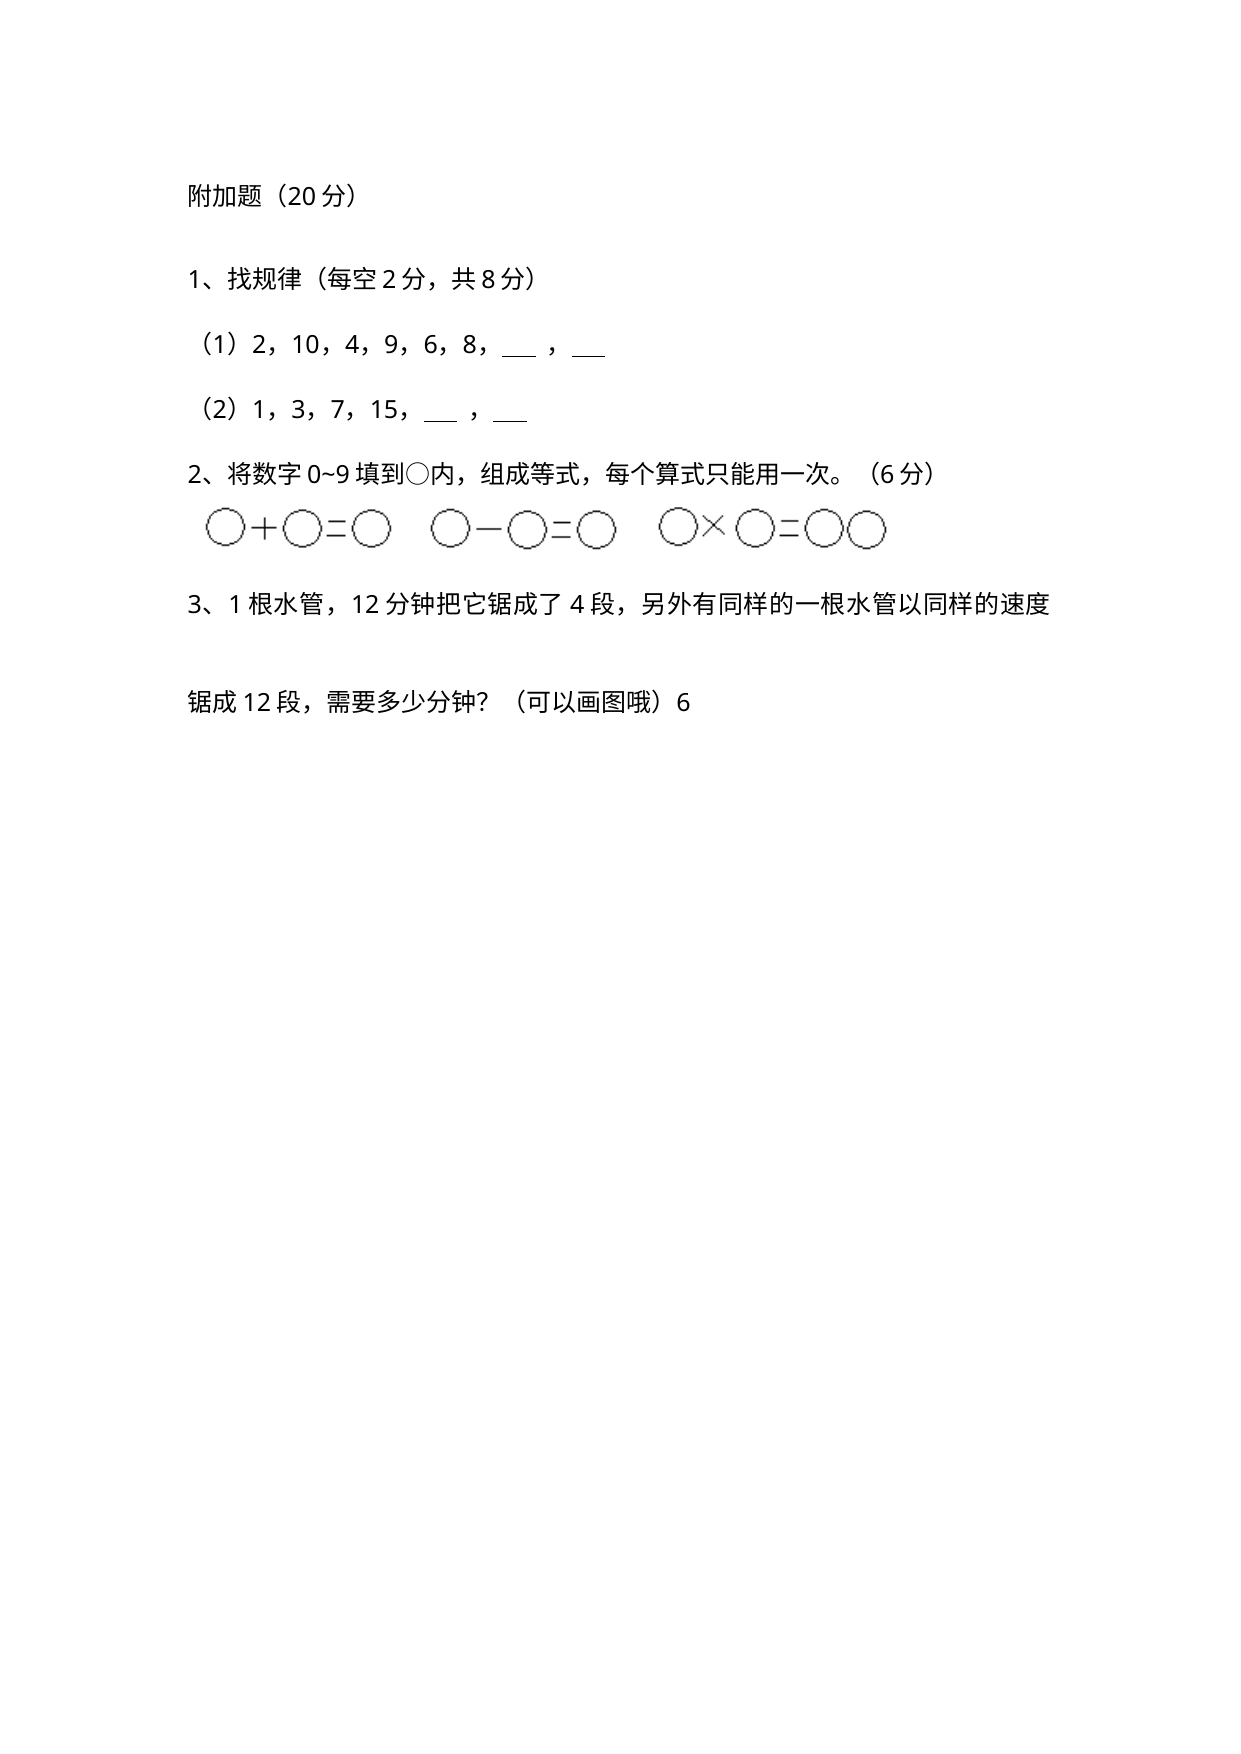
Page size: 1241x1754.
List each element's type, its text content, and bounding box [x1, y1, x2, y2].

text （2）1，3，7，15， ， [187, 375, 1053, 440]
text 附加题（20分） [187, 162, 1053, 227]
text 3、1根水管，12分钟把它锯成了4段，另外有同样的一根水管以同样的速度锯成12段，需要多少分钟？（可以画图哦）6 [187, 570, 1053, 733]
picture [656, 506, 888, 551]
text 2、将数字0~9填到○内，组成等式，每个算式只能用一次。（6分） [187, 440, 1053, 505]
text 1、找规律（每空2分，共8分） [187, 245, 1053, 310]
picture [428, 506, 618, 551]
text （1）2，10，4，9，6，8， ， [187, 310, 1053, 375]
picture [200, 505, 396, 551]
